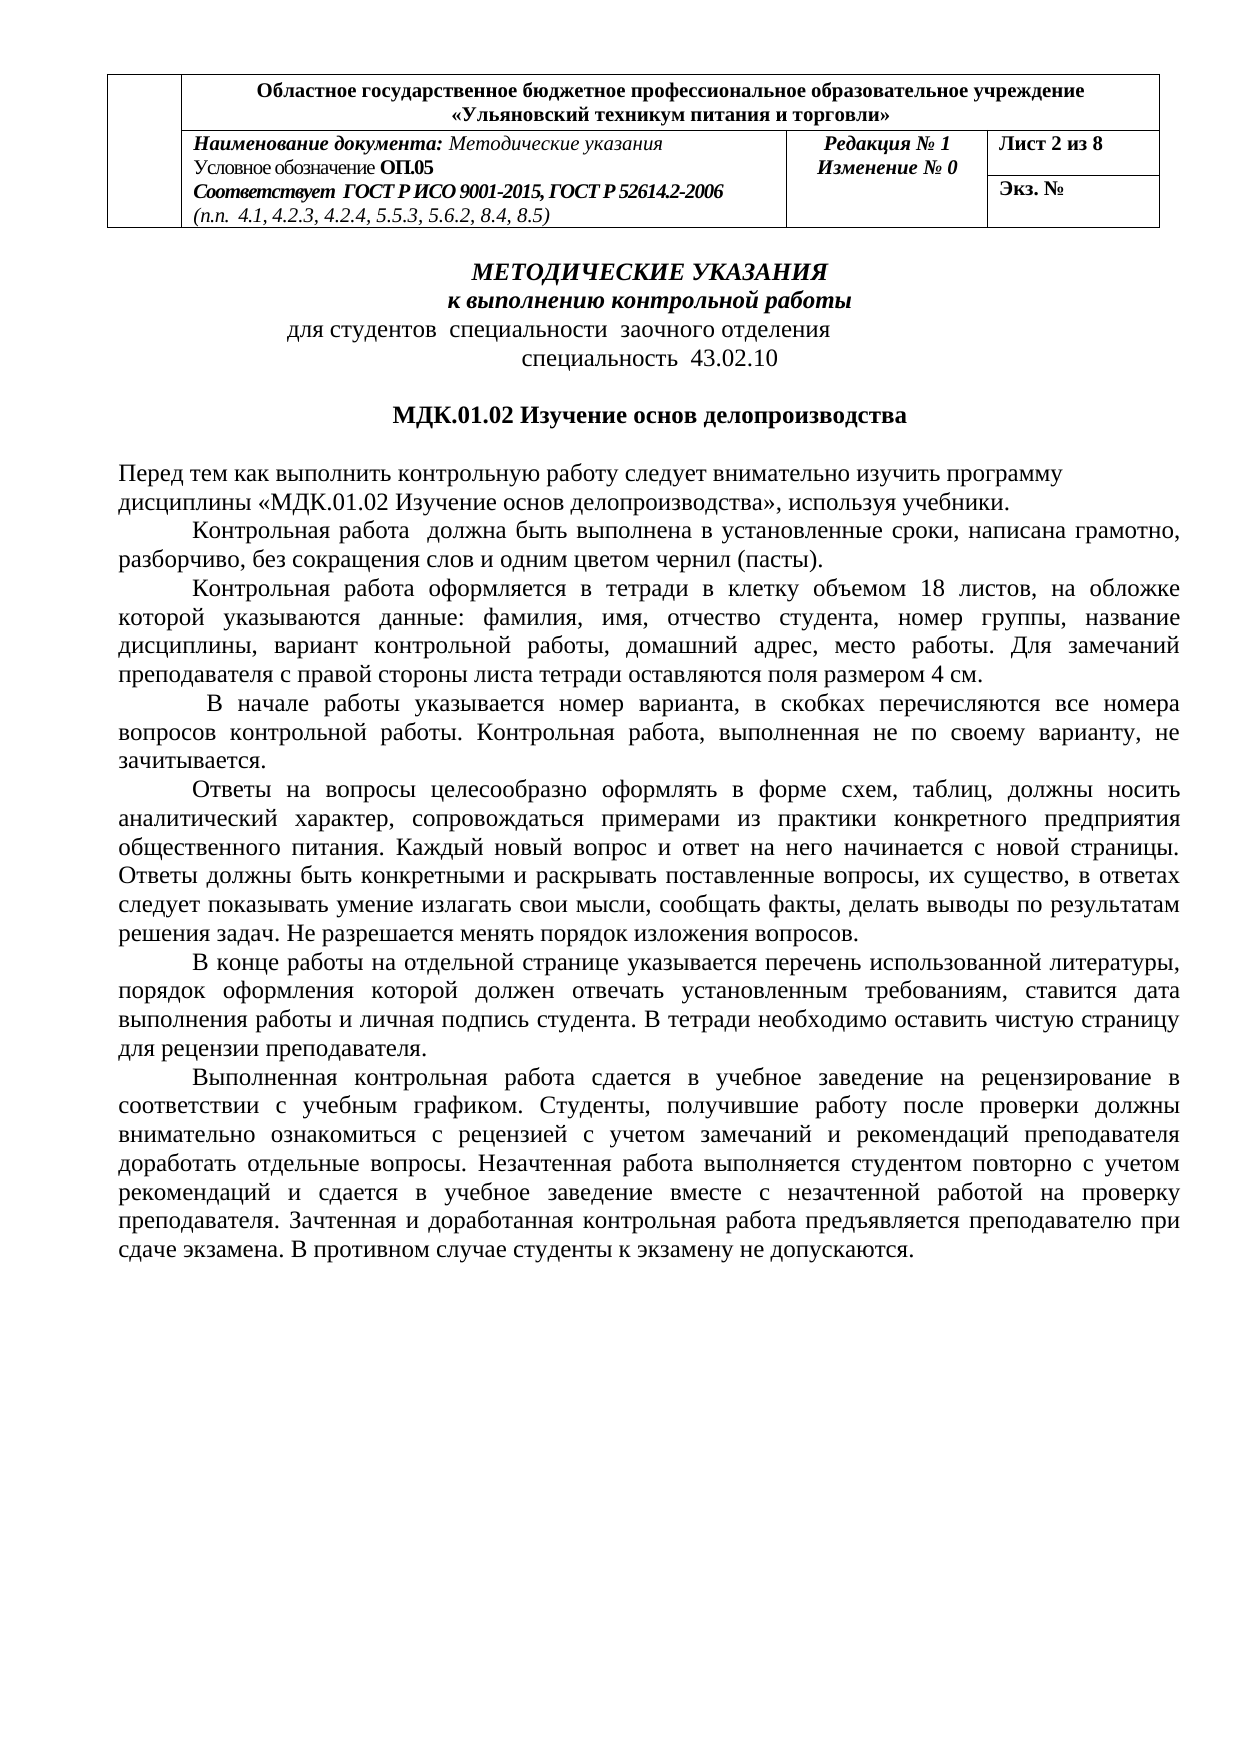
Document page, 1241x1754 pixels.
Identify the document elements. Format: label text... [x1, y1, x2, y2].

text МДК.01.02 Изучение основ делопроизводства [118, 401, 1181, 429]
text Перед тем как выполнить контрольную работу следует внимательно изучить программу дисциплины «МДК.01.02 Изучение основ делопроизводства», используя учебники. [118, 458, 1181, 516]
text для студентов специальности заочного отделения [118, 314, 1181, 343]
text Ответы на вопросы целесообразно оформлять в форме схем, таблиц, должны носить аналитический характер, сопровождаться примерами из практики конкретного предприятия общественного питания. Каждый новый вопрос и ответ на него начинается с новой страницы. Ответы должны быть конкретными и раскрывать поставленные вопросы, их существо, в ответах следует показывать умение излагать свои мысли, сообщать факты, делать выводы по результатам решения задач. Не разрешается менять порядок изложения вопросов. [118, 774, 1181, 947]
text МЕТОДИЧЕСКИЕ УКАЗАНИЯ [118, 257, 1181, 286]
text Контрольная работа оформляется в тетради в клетку объемом 18 листов, на обложке которой указываются данные: фамилия, имя, отчество студента, номер группы, название дисциплины, вариант контрольной работы, домашний адрес, место работы. Для замечаний преподавателя с правой стороны листа тетради оставляются поля размером . [118, 573, 1181, 688]
text В начале работы указывается номер варианта, в скобках перечисляются все номера вопросов контрольной работы. Контрольная работа, выполненная не по своему варианту, не зачитывается. [118, 688, 1181, 774]
text Выполненная контрольная работа сдается в учебное заведение на рецензирование в соответствии с учебным графиком. Студенты, получившие работу после проверки должны внимательно ознакомиться с рецензией с учетом замечаний и рекомендаций преподавателя доработать отдельные вопросы. Незачтенная работа выполняется студентом повторно с учетом рекомендаций и сдается в учебное заведение вместе с незачтенной работой на проверку преподавателя. Зачтенная и доработанная контрольная работа предъявляется преподавателю при сдаче экзамена. В противном случае студенты к экзамену не допускаются. [118, 1062, 1181, 1263]
text Контрольная работа должна быть выполнена в установленные сроки, написана грамотно, разборчиво, без сокращения слов и одним цветом чернил (пасты). [118, 516, 1181, 573]
text В конце работы на отдельной странице указывается перечень использованной литературы, порядок оформления которой должен отвечать установленным требованиям, ставится дата выполнения работы и личная подпись студента. В тетради необходимо оставить чистую страницу для рецензии преподавателя. [118, 947, 1181, 1062]
text к выполнению контрольной работы [118, 286, 1181, 314]
text специальность 43.02.10 [118, 343, 1181, 372]
